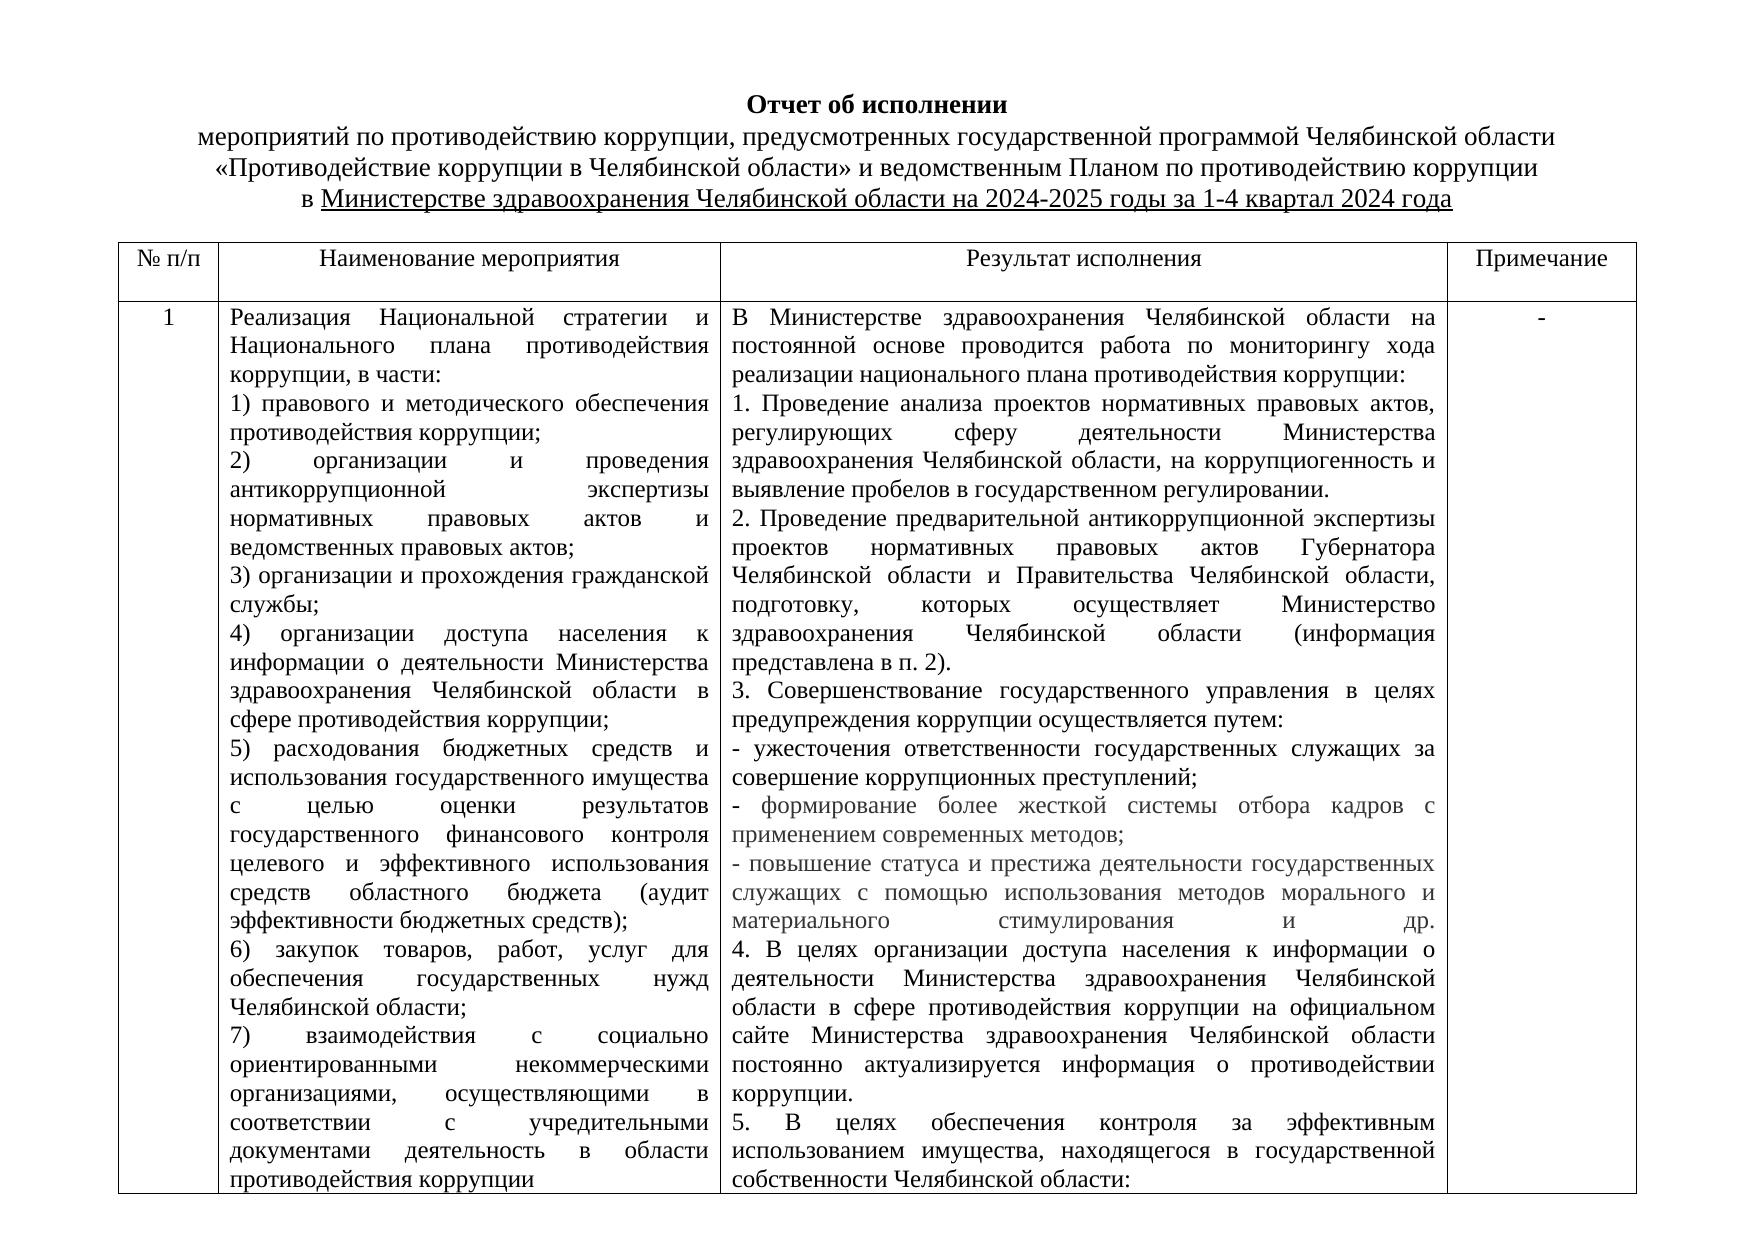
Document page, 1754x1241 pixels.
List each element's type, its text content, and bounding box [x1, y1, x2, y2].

table_header Результат исполнения [721, 243, 1447, 301]
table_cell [219, 302, 720, 1193]
table_cell - [1448, 302, 1636, 1193]
text в Министерстве здравоохранения Челябинской области на 2024-2025 годы за 1-4 квартал 2024 года [118, 182, 1636, 213]
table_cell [721, 302, 1447, 1193]
table_cell 1 [119, 302, 218, 1193]
text Отчет об исполнении [118, 89, 1636, 120]
table_header Наименование мероприятия [219, 243, 720, 301]
table_header Примечание [1448, 243, 1636, 301]
table_header № п/п [119, 243, 218, 301]
text мероприятий по противодействию коррупции, предусмотренных государственной программой Челябинской области «Противодействие коррупции в Челябинской области» и ведомственным Планом по противодействию коррупции [118, 120, 1636, 182]
